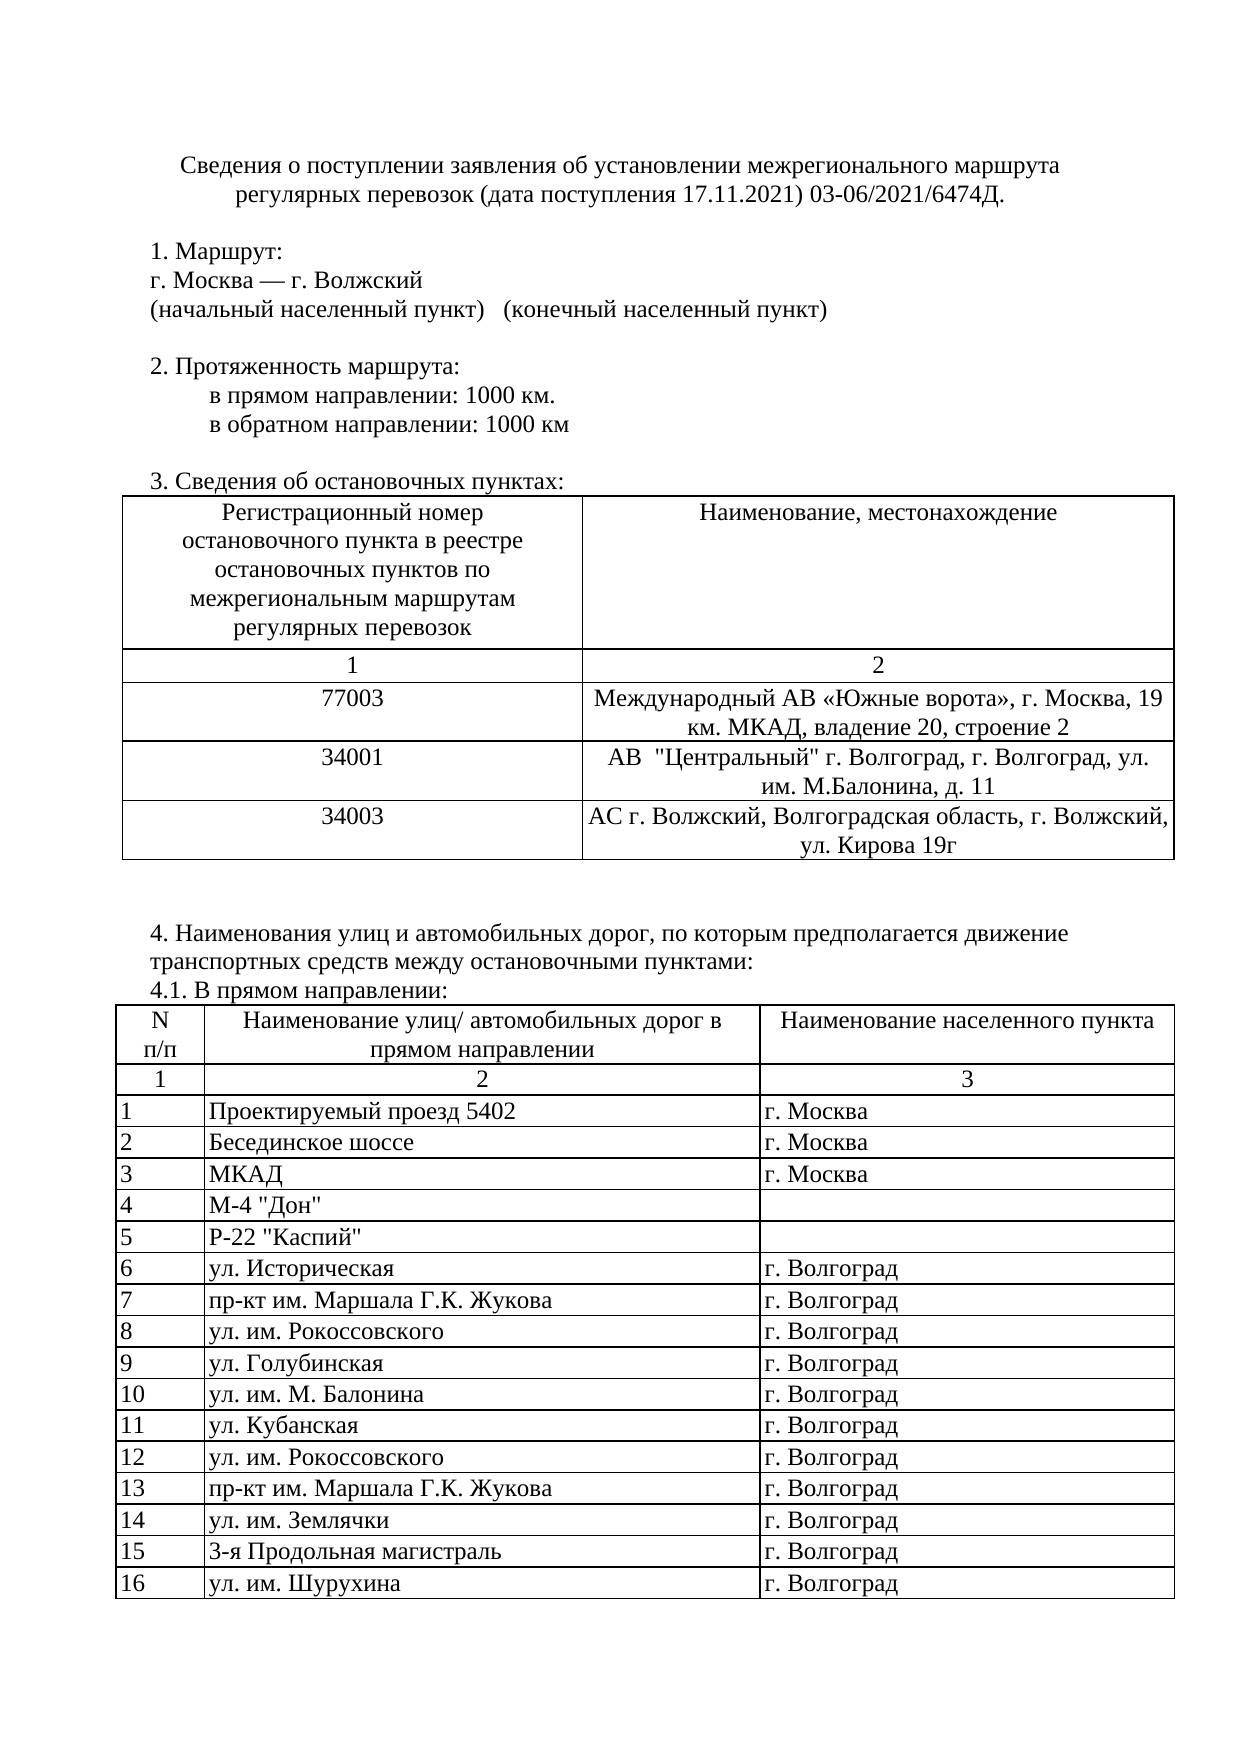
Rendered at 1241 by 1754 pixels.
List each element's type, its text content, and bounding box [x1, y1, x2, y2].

table_cell 3 [761, 1065, 1174, 1094]
table_cell г. Волгоград [761, 1253, 1174, 1283]
table_cell 2 [205, 1065, 759, 1094]
table_cell 7 [117, 1285, 204, 1314]
table_cell г. Волгоград [761, 1411, 1174, 1440]
text Сведения о поступлении заявления об установлении межрегионального маршрута регулярных перевозок (дата поступления 17.11.2021) 03-06/2021/6474Д. [150, 150, 1090, 207]
table_cell г. Волгоград [761, 1536, 1174, 1566]
table_cell 1 [117, 1065, 204, 1094]
table_cell 3-я Продольная магистраль [205, 1536, 759, 1566]
table_header Наименование, местонахождение [583, 497, 1173, 648]
table_cell ул. им. М. Балонина [205, 1379, 759, 1409]
table_cell г. Волгоград [761, 1505, 1174, 1535]
table_cell ул. им. Землячки [205, 1505, 759, 1535]
table_cell 3 [117, 1159, 204, 1189]
table_cell г. Волгоград [761, 1473, 1174, 1503]
text г. Москва — г. Волжский [150, 265, 1090, 294]
table_cell 77003 [123, 683, 582, 740]
table_cell Проектируемый проезд 5402 [205, 1096, 759, 1126]
table_cell 4 [117, 1190, 204, 1220]
table_cell ул. им. Рокоссовского [205, 1316, 759, 1346]
text 1. Маршрут: [150, 236, 1090, 265]
table_cell 12 [117, 1442, 204, 1472]
table_cell М-4 "Дон" [205, 1190, 759, 1220]
table_cell г. Волгоград [761, 1316, 1174, 1346]
table_cell г. Волгоград [761, 1442, 1174, 1472]
table_cell г. Москва [761, 1159, 1174, 1189]
text (начальный населенный пункт) (конечный населенный пункт) [150, 294, 1090, 322]
table_cell АС г. Волжский, Волгоградская область, г. Волжский, ул. Кирова 19г [583, 801, 1173, 858]
table_cell Международный АВ «Южные ворота», г. Москва, 19 км. МКАД, владение 20, строение 2 [583, 683, 1173, 740]
table_cell 6 [117, 1253, 204, 1283]
table_cell г. Москва [761, 1096, 1174, 1126]
table_header Регистрационный номер остановочного пункта в реестре остановочных пунктов по межрегиональным маршрутам регулярных перевозок [123, 497, 582, 648]
table_cell ул. им. Шурухина [205, 1568, 759, 1598]
table_cell ул. Кубанская [205, 1411, 759, 1440]
table_cell г. Волгоград [761, 1379, 1174, 1409]
table_cell 2 [117, 1127, 204, 1157]
table_cell 13 [117, 1473, 204, 1503]
table_cell 9 [117, 1348, 204, 1377]
table_cell 10 [117, 1379, 204, 1409]
table_cell 11 [117, 1411, 204, 1440]
table_cell Бесединское шоссе [205, 1127, 759, 1157]
table_cell ул. Голубинская [205, 1348, 759, 1377]
text в обратном направлении: 1000 км [150, 409, 1090, 437]
text 3. Сведения об остановочных пунктах: [150, 466, 1090, 495]
table_cell 1 [123, 650, 582, 681]
table_cell 14 [117, 1505, 204, 1535]
table_cell ул. им. Рокоссовского [205, 1442, 759, 1472]
table_header Наименование населенного пункта [761, 1006, 1174, 1063]
table_cell 1 [117, 1096, 204, 1126]
table_cell АВ "Центральный" г. Волгоград, г. Волгоград, ул. им. М.Балонина, д. 11 [583, 742, 1173, 799]
table_cell [761, 1190, 1174, 1220]
table_cell пр-кт им. Маршала Г.К. Жукова [205, 1285, 759, 1314]
text 2. Протяженность маршрута: [150, 351, 1090, 380]
table_header N п/п [117, 1006, 204, 1063]
text 4. Наименования улиц и автомобильных дорог, по которым предполагается движение транспортных средств между остановочными пунктами: [150, 918, 1090, 975]
text 4.1. В прямом направлении: [150, 975, 1090, 1004]
table_cell пр-кт им. Маршала Г.К. Жукова [205, 1473, 759, 1503]
table_cell 16 [117, 1568, 204, 1598]
text в прямом направлении: 1000 км. [150, 380, 1090, 409]
table_cell 15 [117, 1536, 204, 1566]
table_cell 5 [117, 1222, 204, 1252]
table_cell МКАД [205, 1159, 759, 1189]
table_cell 34001 [123, 742, 582, 799]
table_cell 8 [117, 1316, 204, 1346]
table_cell 34003 [123, 801, 582, 858]
table_cell г. Волгоград [761, 1568, 1174, 1598]
table_cell ул. Историческая [205, 1253, 759, 1283]
table_cell Р-22 "Каспий" [205, 1222, 759, 1252]
table_cell [761, 1222, 1174, 1252]
table_cell г. Волгоград [761, 1285, 1174, 1314]
table_header Наименование улиц/ автомобильных дорог в прямом направлении [205, 1006, 759, 1063]
table_cell г. Волгоград [761, 1348, 1174, 1377]
table_cell г. Москва [761, 1127, 1174, 1157]
table_cell 2 [583, 650, 1173, 681]
